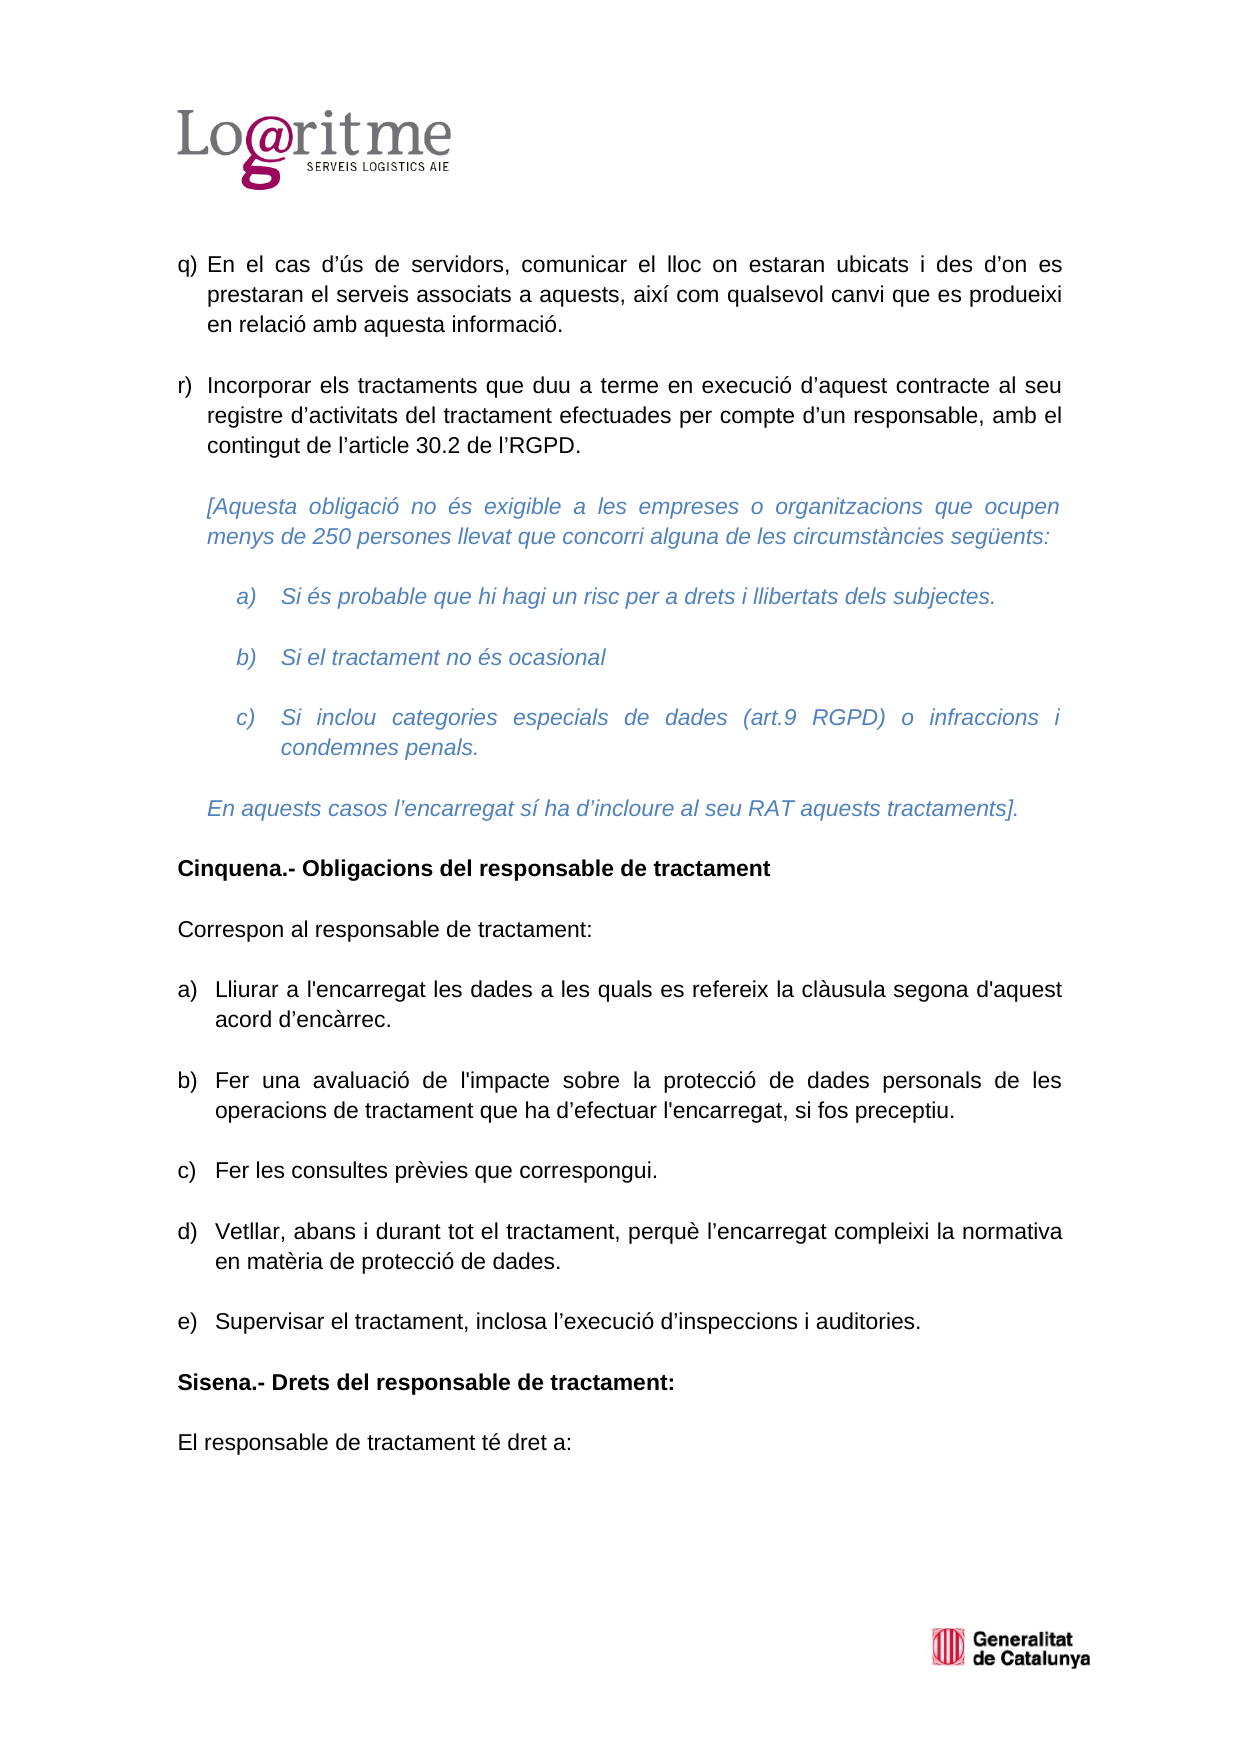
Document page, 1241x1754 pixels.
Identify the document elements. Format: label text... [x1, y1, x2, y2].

list Fer les consultes prèvies que correspongui. [177, 1157, 1063, 1184]
list Lliurar a l'encarregat les dades a les quals es refereix la clàusula segona d'aquest acord d’encàrrec. [177, 976, 1063, 1033]
text [Aquesta obligació no és exigible a les empreses o organitzacions que ocupen menys de 250 persones llevat que concorri alguna de les circumstàncies següents: [207, 493, 1063, 549]
list Vetllar, abans i durant tot el tractament, perquè l’encarregat compleixi la normativa en matèria de protecció de dades. [177, 1218, 1063, 1274]
text Correspon al responsable de tractament: [177, 916, 1063, 942]
list Fer una avaluació de l'impacte sobre la protecció de dades personals de les operacions de tractament que ha d’efectuar l'encarregat, si fos preceptiu. [177, 1067, 1063, 1123]
picture [893, 1621, 1129, 1674]
list Si inclou categories especials de dades (art.9 RGPD) o infraccions i condemnes penals. [236, 704, 1063, 761]
text En aquests casos l’encarregat sí ha d’incloure al seu RAT aquests tractaments]. [207, 795, 1063, 821]
text Cinquena.- Obligacions del responsable de tractament [177, 855, 1063, 882]
list Si el tractament no és ocasional [236, 644, 1063, 670]
picture [177, 100, 451, 199]
text Sisena.- Drets del responsable de tractament: [177, 1369, 1063, 1395]
list Incorporar els tractaments que duu a terme en execució d’aquest contracte al seu registre d’activitats del tractament efectuades per compte d’un responsable, amb el contingut de l’article 30.2 de l’RGPD. [177, 372, 1063, 459]
list En el cas d’ús de servidors, comunicar el lloc on estaran ubicats i des d’on es prestaran el serveis associats a aquests, així com qualsevol canvi que es produeixi en relació amb aquesta informació. [177, 251, 1063, 338]
list Supervisar el tractament, inclosa l’execució d’inspeccions i auditories. [177, 1308, 1063, 1335]
text El responsable de tractament té dret a: [177, 1429, 1063, 1456]
list Si és probable que hi hagi un risc per a drets i llibertats dels subjectes. [236, 583, 1063, 610]
